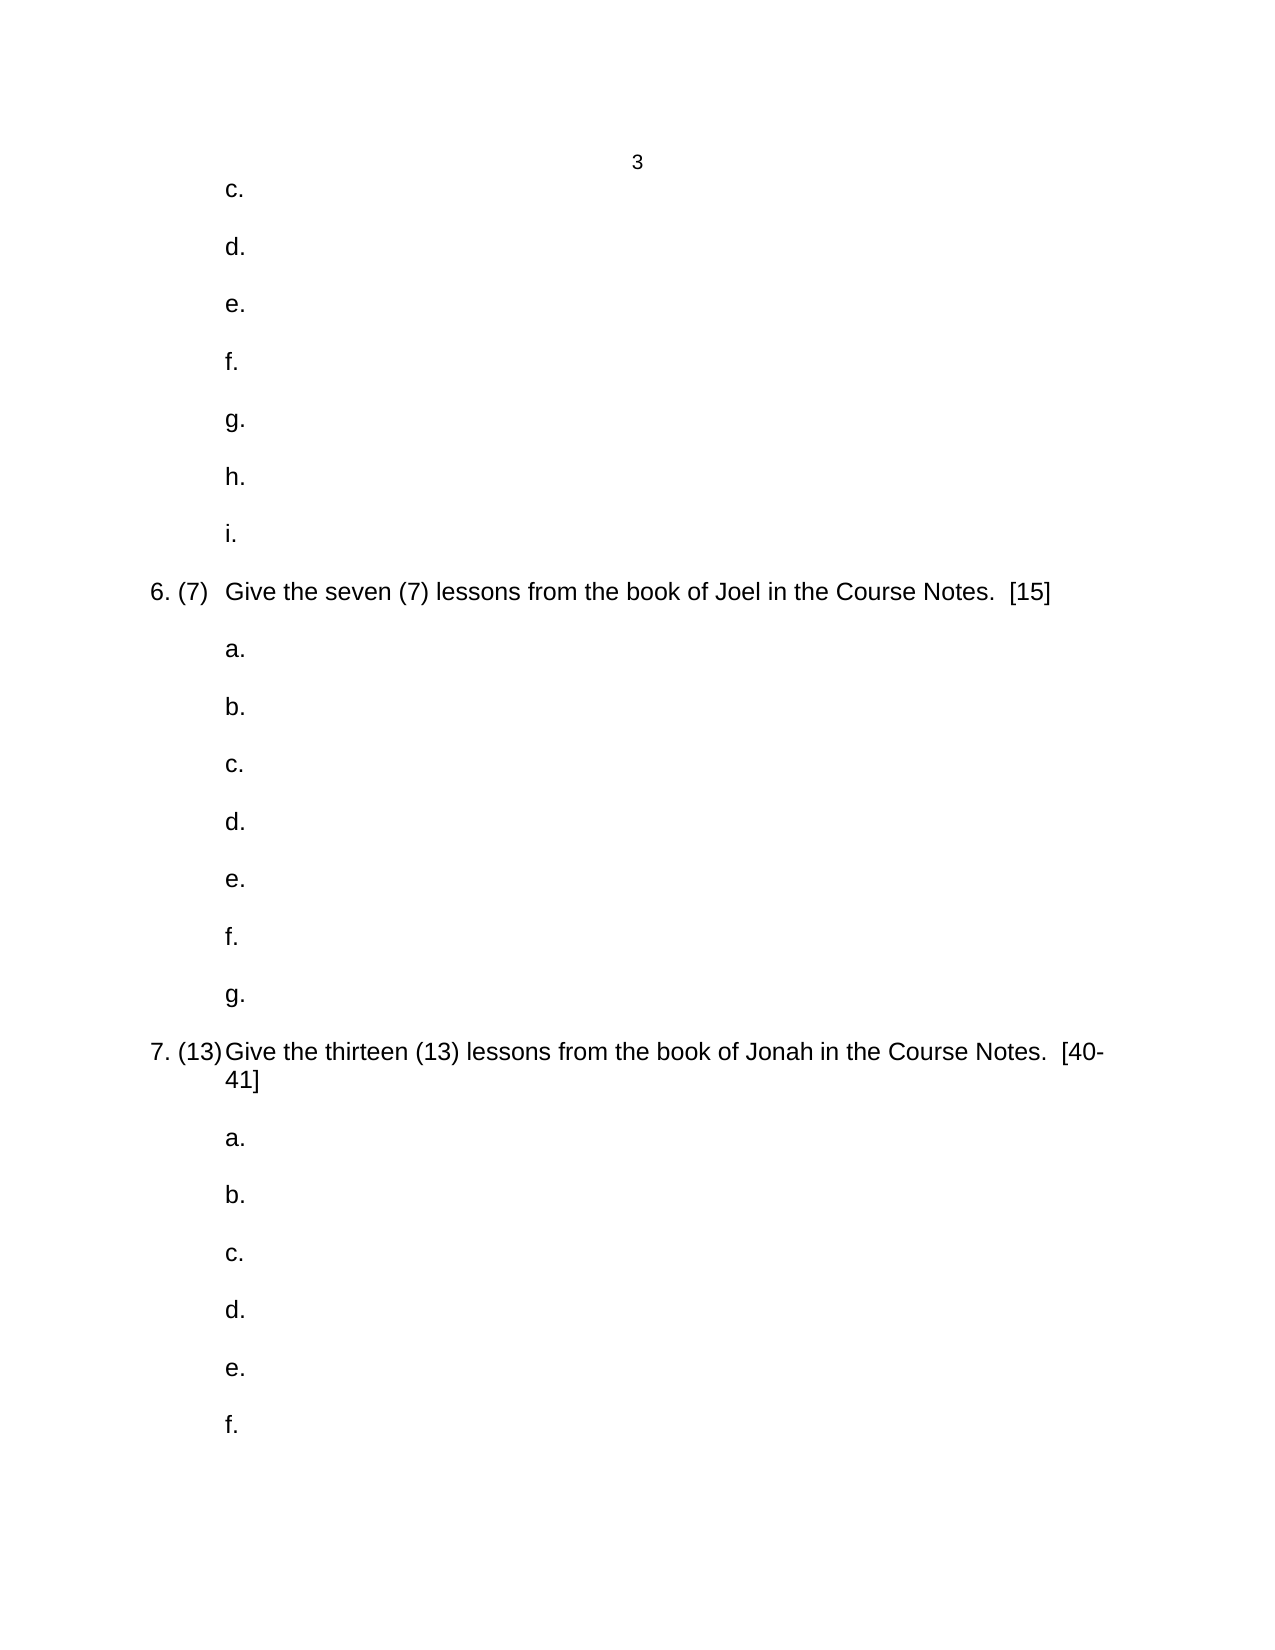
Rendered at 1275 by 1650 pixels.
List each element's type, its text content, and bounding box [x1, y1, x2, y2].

text d. [225, 806, 1125, 835]
text c. [225, 1238, 1125, 1266]
text h. [225, 461, 1125, 490]
text c. [225, 150, 1125, 203]
text e. [225, 864, 1125, 893]
text 6. (7) Give the seven (7) lessons from the book of Joel in the Course Notes. [15] [150, 576, 1125, 605]
text 7. (13) Give the thirteen (13) lessons from the book of Jonah in the Course Notes. [40-41] [150, 1036, 1125, 1094]
text f. [225, 921, 1125, 950]
text b. [225, 1180, 1125, 1209]
text a. [225, 1123, 1125, 1151]
text b. [225, 691, 1125, 720]
text f. [225, 346, 1125, 375]
text f. [225, 1410, 1125, 1439]
text a. [225, 634, 1125, 663]
text e. [225, 1353, 1125, 1381]
text g. [225, 979, 1125, 1008]
text i. [225, 519, 1125, 548]
text c. [225, 749, 1125, 778]
text d. [225, 231, 1125, 260]
text e. [225, 289, 1125, 318]
text d. [225, 1295, 1125, 1324]
text g. [225, 404, 1125, 433]
